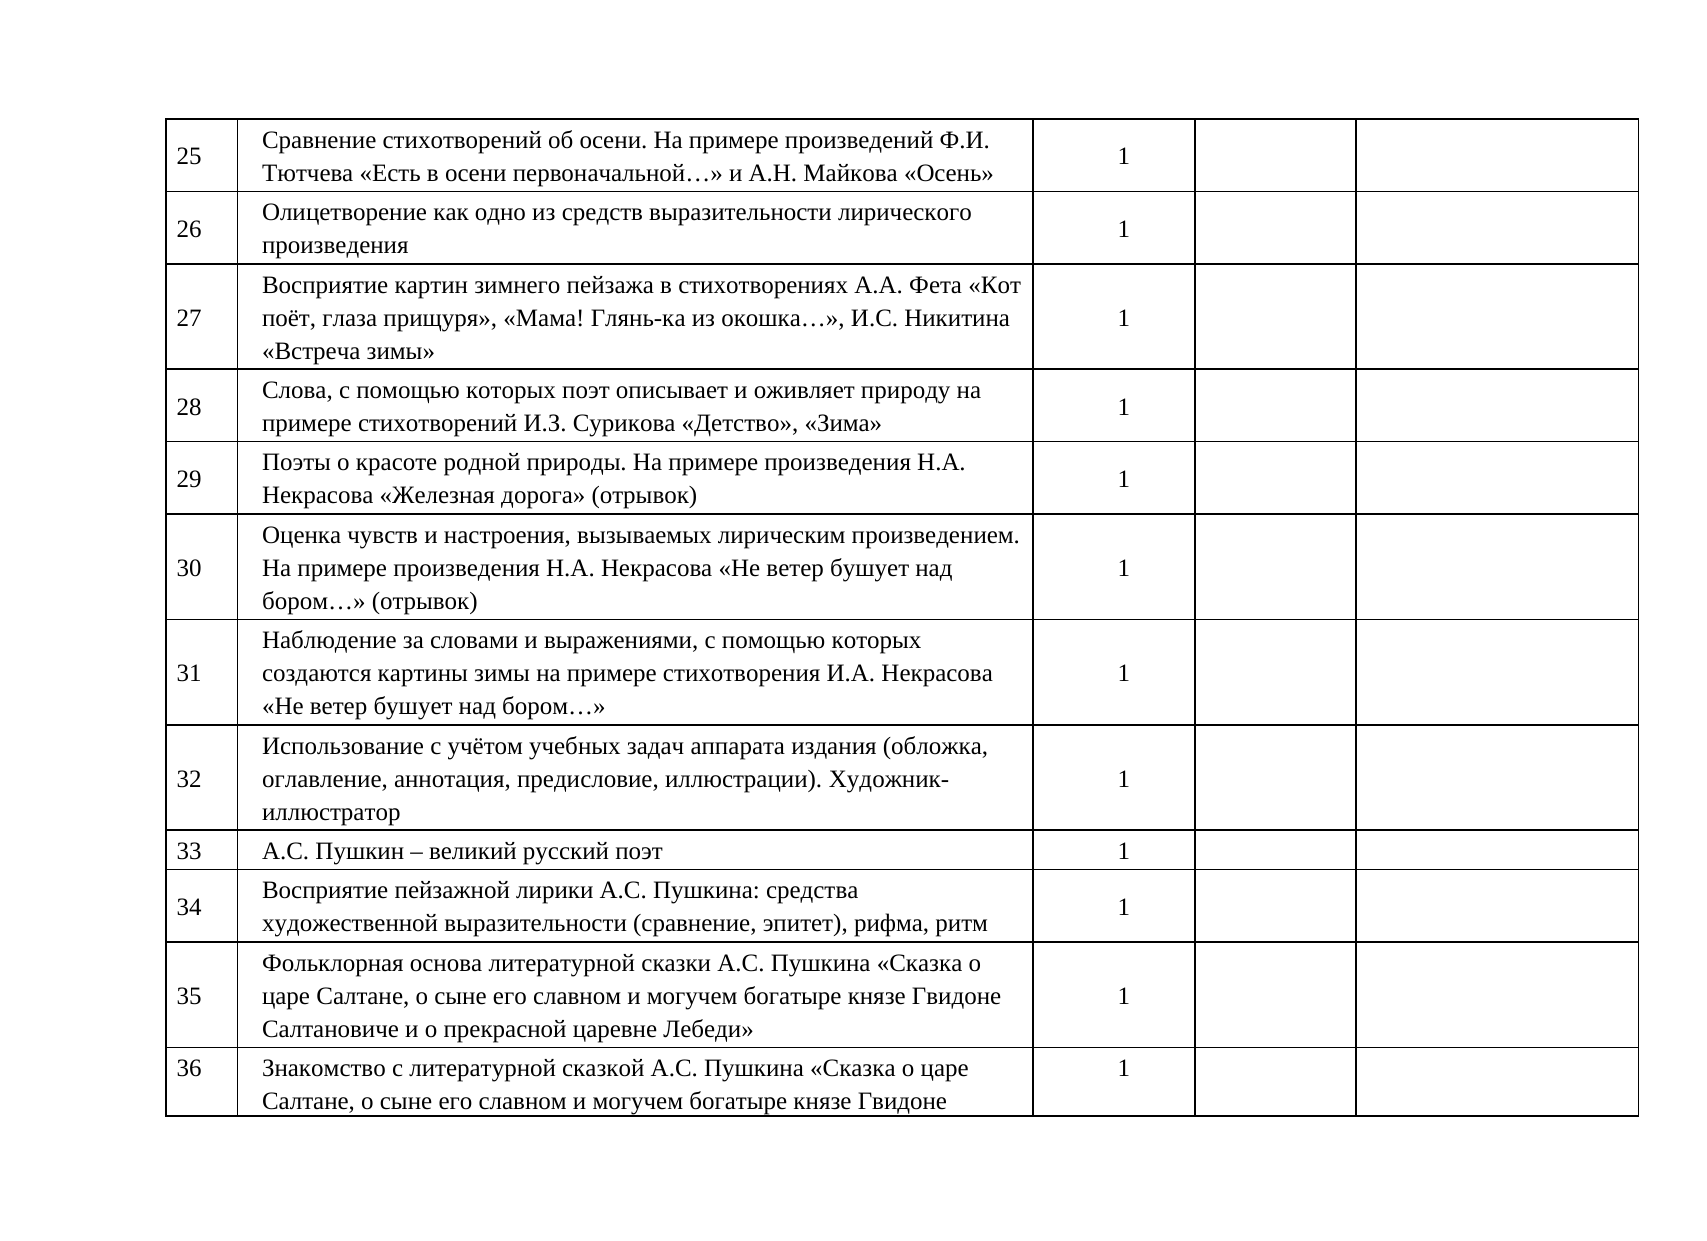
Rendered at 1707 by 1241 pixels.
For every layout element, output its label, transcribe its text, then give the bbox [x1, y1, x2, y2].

table_cell 1 [1034, 370, 1194, 441]
table_cell 33 [167, 831, 237, 869]
table_cell [1357, 192, 1638, 263]
table_cell 35 [167, 943, 237, 1047]
table_cell 36 [167, 1048, 237, 1115]
table_cell 30 [167, 515, 237, 618]
table_cell Слова, с помощью которых поэт описывает и оживляет природу на примере стихотворений И.З. Сурикова «Детство», «Зима» [238, 370, 1032, 441]
table_cell А.С. Пушкин – великий русский поэт [238, 831, 1032, 869]
table_cell 29 [167, 442, 237, 513]
table_cell 1 [1034, 515, 1194, 618]
table_cell 1 [1034, 120, 1194, 191]
table_cell 31 [167, 620, 237, 724]
table_cell 28 [167, 370, 237, 441]
table_cell 27 [167, 265, 237, 368]
table_cell [1196, 870, 1355, 941]
table_cell [1196, 620, 1355, 724]
table_cell [1357, 870, 1638, 941]
table_cell 1 [1034, 265, 1194, 368]
table_cell Оценка чувств и настроения, вызываемых лирическим произведением. На примере произведения Н.А. Некрасова «Не ветер бушует над бором…» (отрывок) [238, 515, 1032, 618]
table_cell [1196, 192, 1355, 263]
table_cell [1196, 515, 1355, 618]
table_cell [1357, 442, 1638, 513]
table_cell 1 [1034, 442, 1194, 513]
table_cell Наблюдение за словами и выражениями, с помощью которых создаются картины зимы на примере стихотворения И.А. Некрасова «Не ветер бушует над бором…» [238, 620, 1032, 724]
table_cell [1357, 831, 1638, 869]
table_cell [1357, 265, 1638, 368]
table_cell 26 [167, 192, 237, 263]
table_cell [1357, 620, 1638, 724]
table_cell Фольклорная основа литературной сказки А.С. Пушкина «Сказка о царе Салтане, о сыне его славном и могучем богатыре князе Гвидоне Салтановиче и о прекрасной царевне Лебеди» [238, 943, 1032, 1047]
table_cell 1 [1034, 192, 1194, 263]
table_cell 1 [1034, 870, 1194, 941]
table_cell Олицетворение как одно из средств выразительности лирического произведения [238, 192, 1032, 263]
table_cell [1196, 120, 1355, 191]
table_cell [1357, 943, 1638, 1047]
table_cell [1357, 120, 1638, 191]
table_cell Поэты о красоте родной природы. На примере произведения Н.А. Некрасова «Железная дорога» (отрывок) [238, 442, 1032, 513]
table_cell [1357, 726, 1638, 829]
table_cell Использование с учётом учебных задач аппарата издания (обложка, оглавление, аннотация, предисловие, иллюстрации). Художник-иллюстратор [238, 726, 1032, 829]
table_cell 34 [167, 870, 237, 941]
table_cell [238, 1048, 1032, 1115]
table_cell [1196, 442, 1355, 513]
table_cell 1 [1034, 620, 1194, 724]
table_cell 25 [167, 120, 237, 191]
table_cell 1 [1034, 831, 1194, 869]
table_cell Восприятие пейзажной лирики А.С. Пушкина: средства художественной выразительности (сравнение, эпитет), рифма, ритм [238, 870, 1032, 941]
table_cell 1 [1034, 943, 1194, 1047]
table_cell 1 [1034, 1048, 1194, 1115]
table_cell [1357, 1048, 1638, 1115]
table_cell 1 [1034, 726, 1194, 829]
table_cell [1196, 370, 1355, 441]
table_cell [1357, 370, 1638, 441]
table_cell [1196, 943, 1355, 1047]
table_cell 32 [167, 726, 237, 829]
table_cell [1196, 726, 1355, 829]
table_cell Восприятие картин зимнего пейзажа в стихотворениях А.А. Фета «Кот поёт, глаза прищуря», «Мама! Глянь-ка из окошка…», И.С. Никитина «Встреча зимы» [238, 265, 1032, 368]
table_cell Сравнение стихотворений об осени. На примере произведений Ф.И. Тютчева «Есть в осени первоначальной…» и А.Н. Майкова «Осень» [238, 120, 1032, 191]
table_cell [1196, 265, 1355, 368]
table_cell [1196, 1048, 1355, 1115]
table_cell [1357, 515, 1638, 618]
table_cell [1196, 831, 1355, 869]
